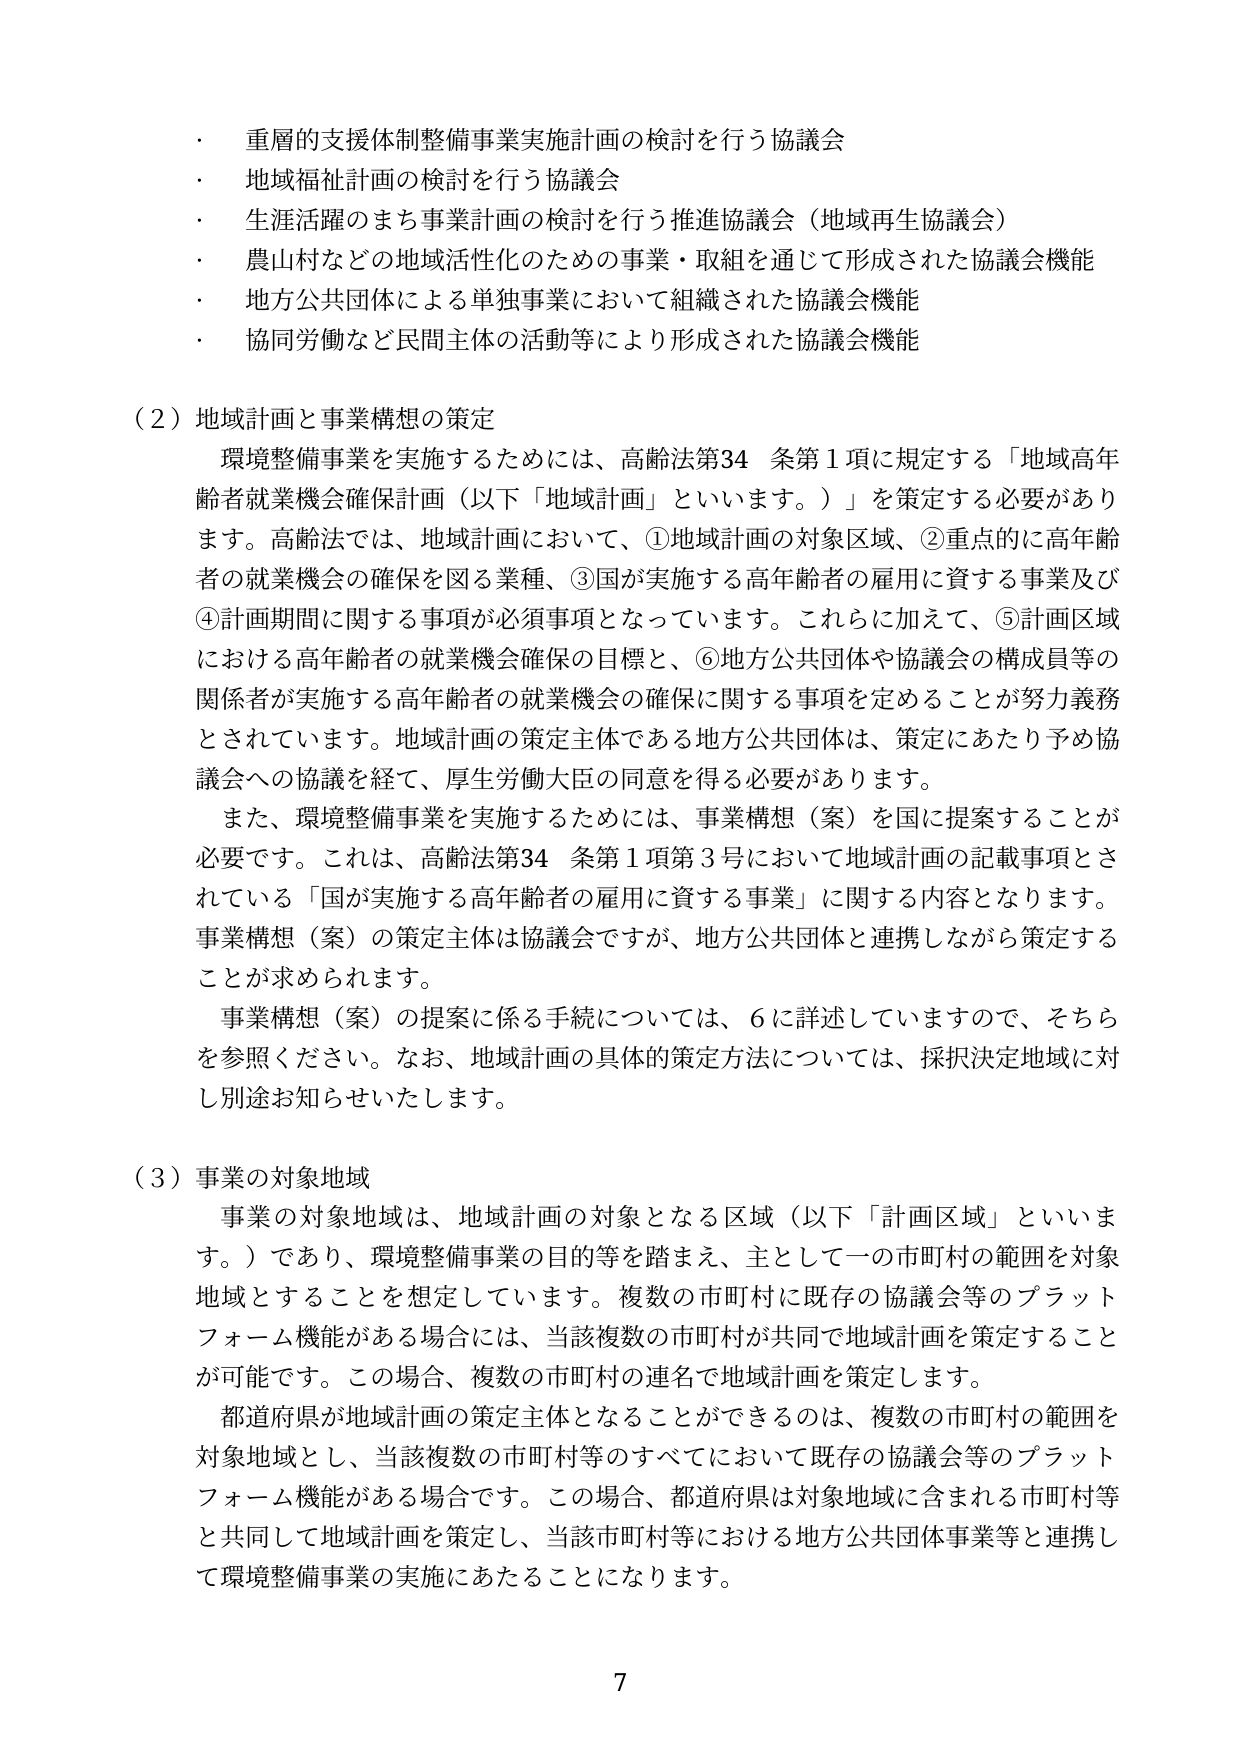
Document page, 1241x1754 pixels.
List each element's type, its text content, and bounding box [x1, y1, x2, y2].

subtitle （３）事業の対象地域 [120, 1156, 1120, 1196]
list 農山村などの地域活性化のための事業・取組を通じて形成された協議会機能 [194, 239, 1120, 278]
text 事業構想（案）の提案に係る手続については、６に詳述していますので、そちらを参照ください。なお、地域計画の具体的策定方法については、採択決定地域に対し別途お知らせいたします。 [170, 997, 1120, 1116]
text また、環境整備事業を実施するためには、事業構想（案）を国に提案することが必要です。これは、高齢法第34条第１項第３号において地域計画の記載事項とされている「国が実施する高年齢者の雇用に資する事業」に関する内容となります。事業構想（案）の策定主体は協議会ですが、地方公共団体と連携しながら策定することが求められます。 [170, 797, 1120, 997]
list 重層的支援体制整備事業実施計画の検討を行う協議会 [194, 119, 1120, 159]
list 地域福祉計画の検討を行う協議会 [194, 159, 1120, 199]
list 協同労働など民間主体の活動等により形成された協議会機能 [194, 318, 1120, 358]
text 事業の対象地域は、地域計画の対象となる区域（以下「計画区域」といいます。）であり、環境整備事業の目的等を踏まえ、主として一の市町村の範囲を対象地域とすることを想定しています。複数の市町村に既存の協議会等のプラットフォーム機能がある場合には、当該複数の市町村が共同で地域計画を策定することが可能です。この場合、複数の市町村の連名で地域計画を策定します。 [170, 1196, 1120, 1396]
text 環境整備事業を実施するためには、高齢法第34条第１項に規定する「地域高年齢者就業機会確保計画（以下「地域計画」といいます。）」を策定する必要があります。高齢法では、地域計画において、①地域計画の対象区域、②重点的に高年齢者の就業機会の確保を図る業種、③国が実施する高年齢者の雇用に資する事業及び④計画期間に関する事項が必須事項となっています。これらに加えて、⑤計画区域における高年齢者の就業機会確保の目標と、⑥地方公共団体や協議会の構成員等の関係者が実施する高年齢者の就業機会の確保に関する事項を定めることが努力義務とされています。地域計画の策定主体である地方公共団体は、策定にあたり予め協議会への協議を経て、厚生労働大臣の同意を得る必要があります。 [170, 438, 1120, 797]
list 生涯活躍のまち事業計画の検討を行う推進協議会（地域再生協議会） [194, 199, 1120, 239]
list 地方公共団体による単独事業において組織された協議会機能 [194, 278, 1120, 318]
subtitle （２）地域計画と事業構想の策定 [120, 398, 1120, 438]
text 都道府県が地域計画の策定主体となることができるのは、複数の市町村の範囲を対象地域とし、当該複数の市町村等のすべてにおいて既存の協議会等のプラットフォーム機能がある場合です。この場合、都道府県は対象地域に含まれる市町村等と共同して地域計画を策定し、当該市町村等における地方公共団体事業等と連携して環境整備事業の実施にあたることになります。 [170, 1396, 1120, 1595]
